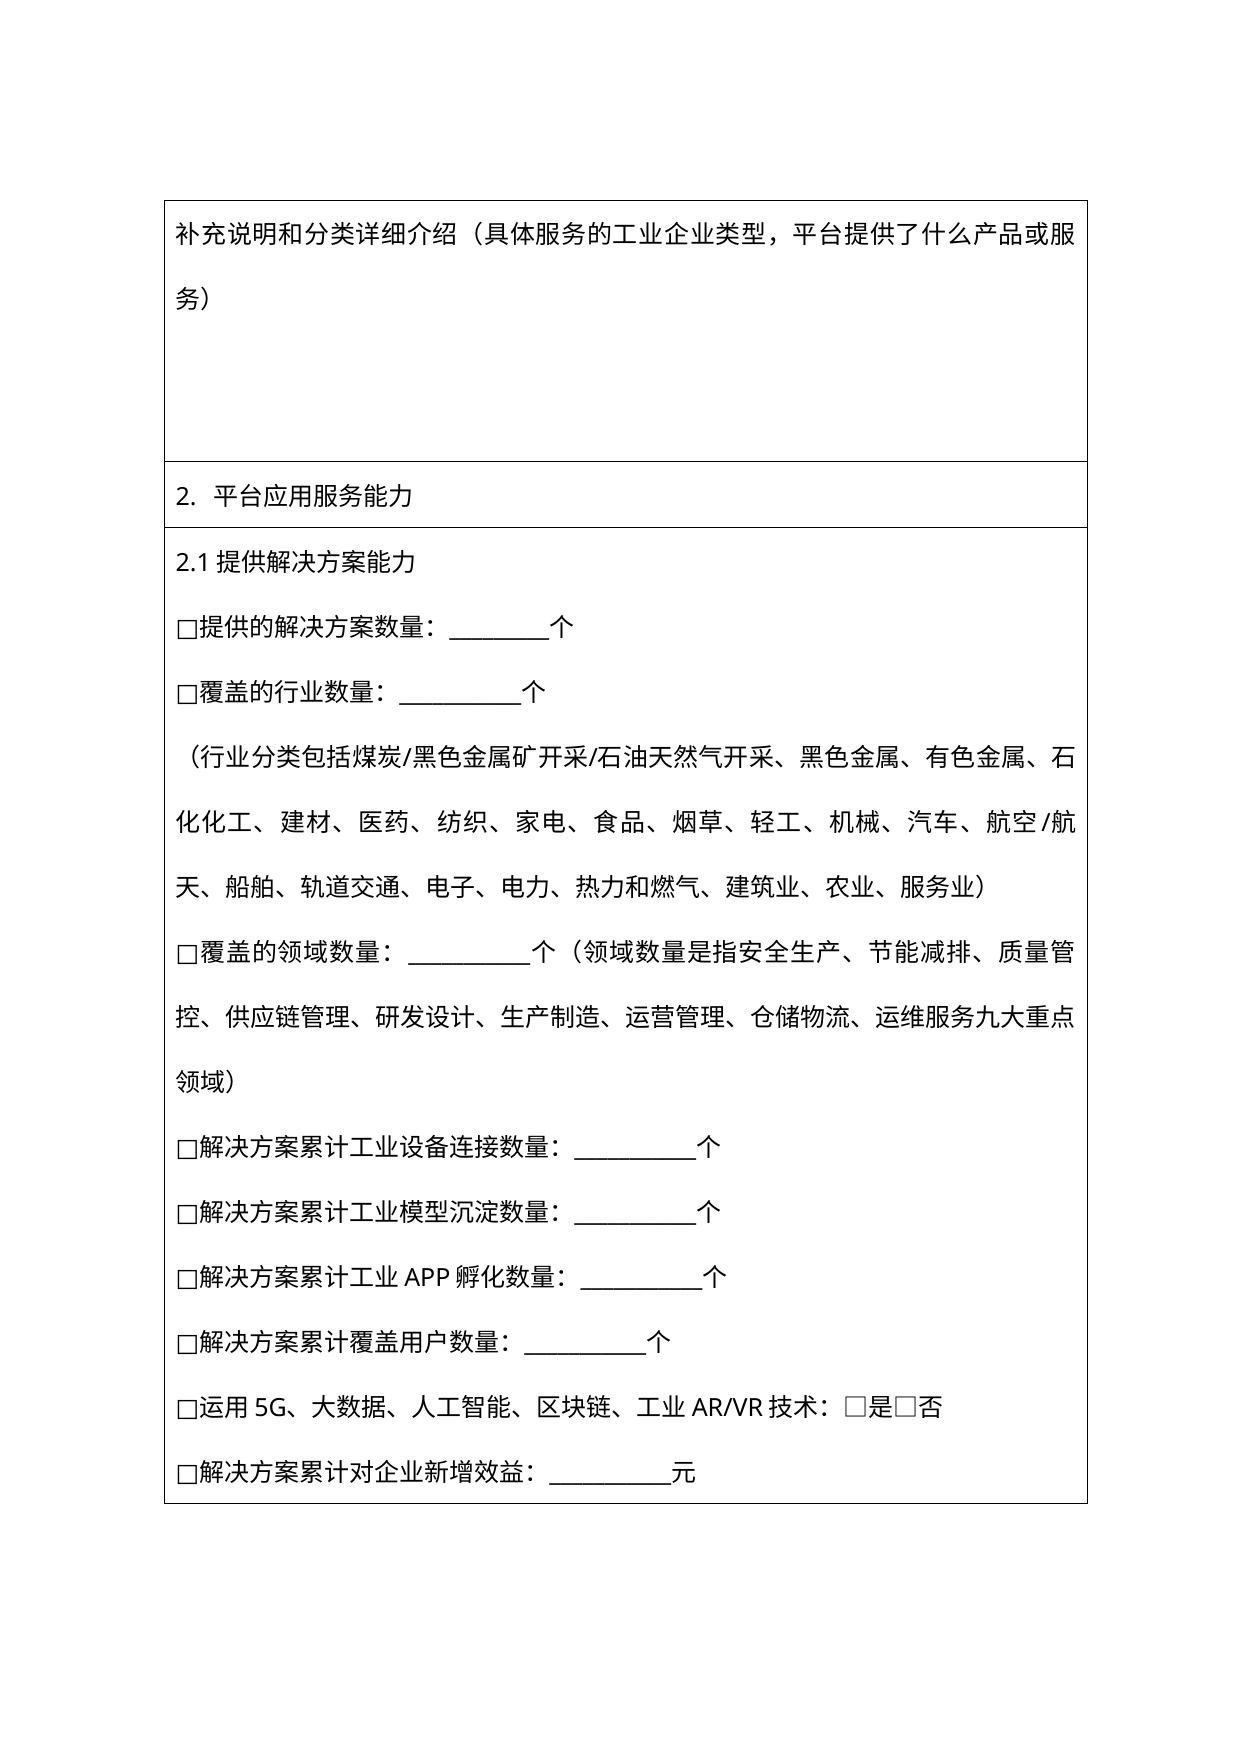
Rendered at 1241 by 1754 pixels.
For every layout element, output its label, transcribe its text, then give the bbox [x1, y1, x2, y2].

table_cell 平台应用服务能力 [165, 462, 1087, 527]
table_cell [165, 201, 1087, 461]
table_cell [165, 528, 1087, 1503]
